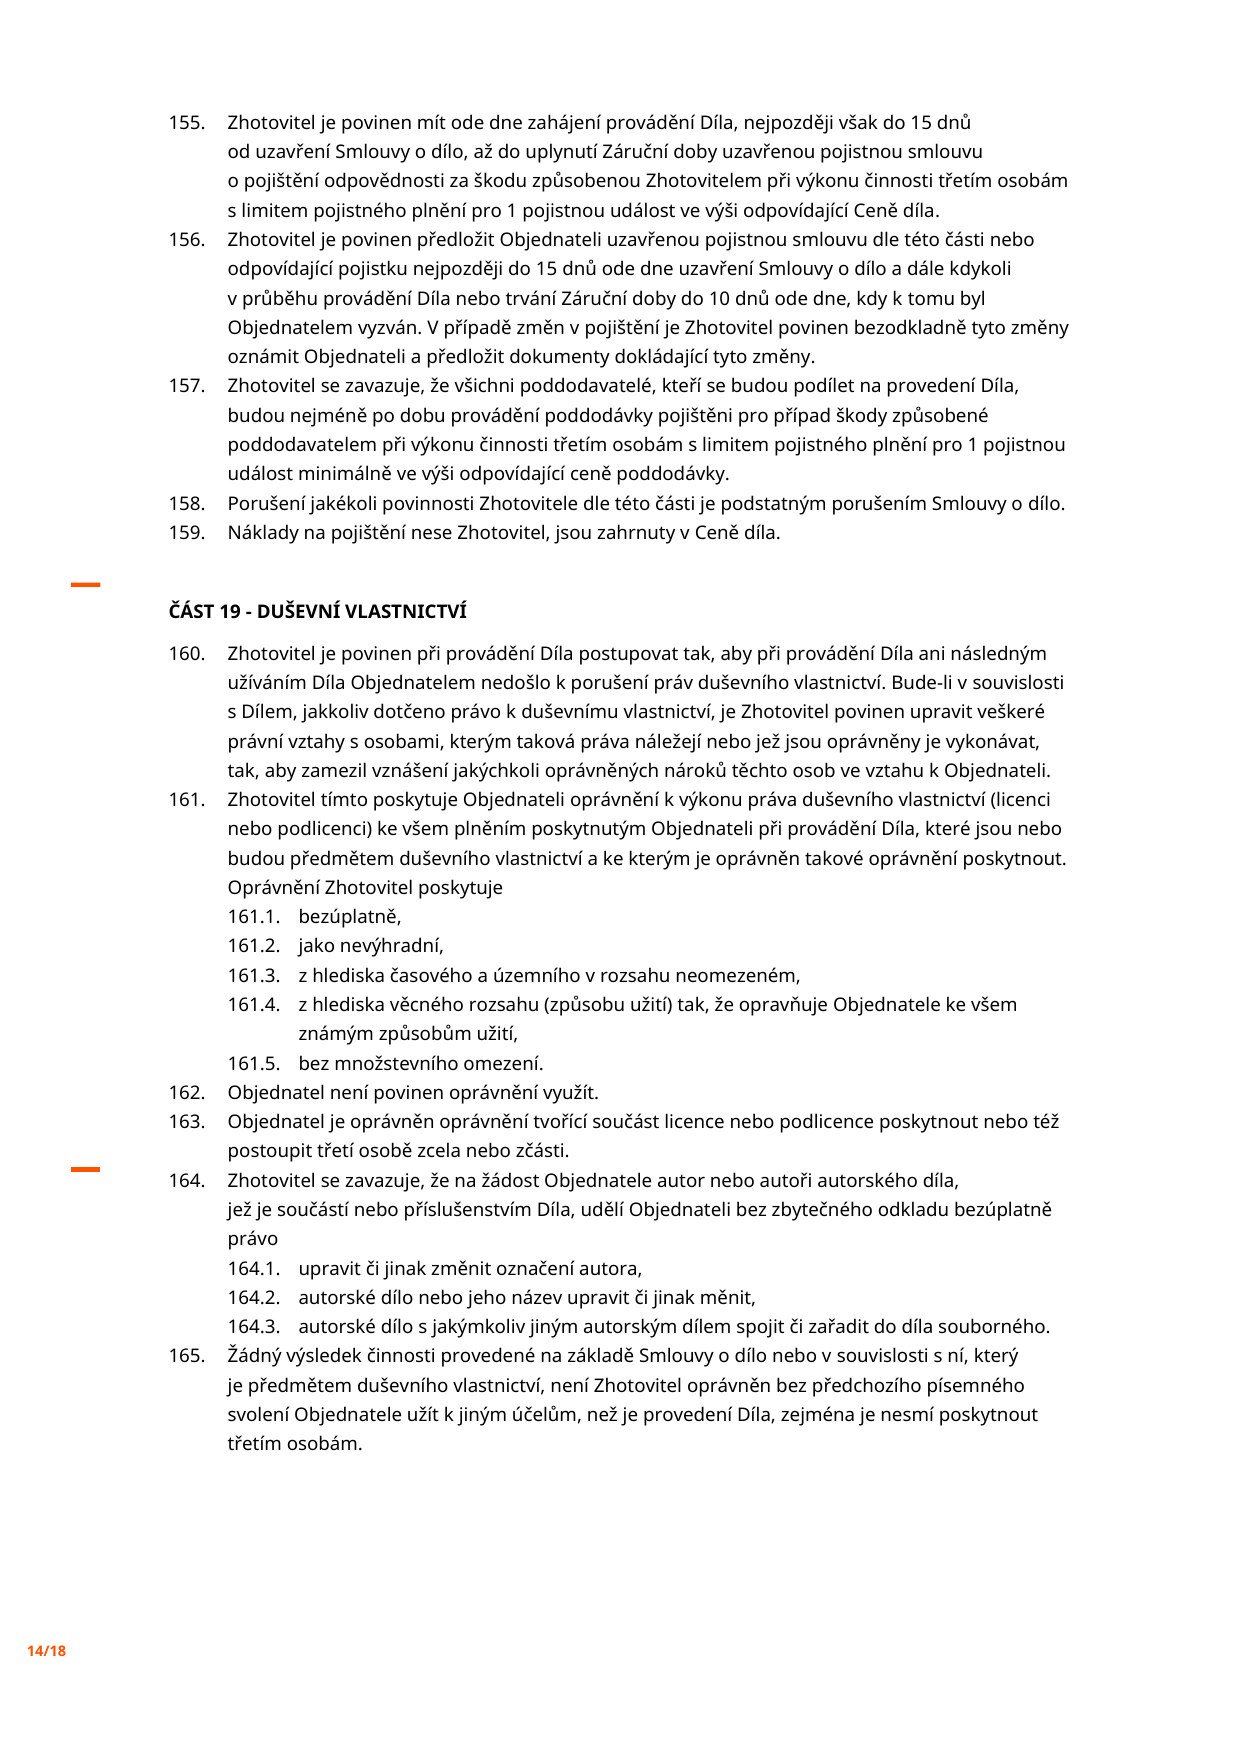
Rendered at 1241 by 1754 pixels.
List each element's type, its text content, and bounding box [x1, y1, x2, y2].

list Náklady na pojištění nese Zhotovitel, jsou zahrnuty v Ceně díla. [168, 519, 1072, 544]
list autorské dílo nebo jeho název upravit či jinak měnit, [227, 1284, 1072, 1309]
list z hlediska věcného rozsahu (způsobu užití) tak, že opravňuje Objednatele ke všem známým způsobům užití, [227, 991, 1072, 1046]
list jako nevýhradní, [227, 933, 1072, 958]
list Zhotovitel tímto poskytuje Objednateli oprávnění k výkonu práva duševního vlastnictví (licenci nebo podlicenci) ke všem plněním poskytnutým Objednateli při provádění Díla, které jsou nebo budou předmětem duševního vlastnictví a ke kterým je oprávněn takové oprávnění poskytnout. Oprávnění Zhotovitel poskytuje [168, 786, 1072, 900]
list Porušení jakékoli povinnosti Zhotovitele dle této části je podstatným porušením Smlouvy o dílo. [168, 490, 1072, 515]
list Objednatel není povinen oprávnění využít. [168, 1079, 1072, 1105]
list DUŠEVNÍ VLASTNICTVÍ [168, 598, 1072, 624]
list Zhotovitel je povinen při provádění Díla postupovat tak, aby při provádění Díla ani následným užíváním Díla Objednatelem nedošlo k porušení práv duševního vlastnictví. Bude-li v souvislosti s Dílem, jakkoliv dotčeno právo k duševnímu vlastnictví, je Zhotovitel povinen upravit veškeré právní vztahy s osobami, kterým taková práva náležejí nebo jež jsou oprávněny je vykonávat, tak, aby zamezil vznášení jakýchkoli oprávněných nároků těchto osob ve vztahu k Objednateli. [168, 640, 1072, 783]
list Zhotovitel se zavazuje, že na žádost Objednatele autor nebo autoři autorského díla, jež je součástí nebo příslušenstvím Díla, udělí Objednateli bez zbytečného odkladu bezúplatně právo [168, 1167, 1072, 1251]
list bezúplatně, [227, 903, 1072, 929]
list autorské dílo s jakýmkoliv jiným autorským dílem spojit či zařadit do díla souborného. [227, 1313, 1072, 1339]
list Zhotovitel je povinen předložit Objednateli uzavřenou pojistnou smlouvu dle této části nebo odpovídající pojistku nejpozději do 15 dnů ode dne uzavření Smlouvy o dílo a dále kdykoli v průběhu provádění Díla nebo trvání Záruční doby do 10 dnů ode dne, kdy k tomu byl Objednatelem vyzván. V případě změn v pojištění je Zhotovitel povinen bezodkladně tyto změny oznámit Objednateli a předložit dokumenty dokládající tyto změny. [168, 226, 1072, 369]
list Zhotovitel se zavazuje, že všichni poddodavatelé, kteří se budou podílet na provedení Díla, budou nejméně po dobu provádění poddodávky pojištěni pro případ škody způsobené poddodavatelem při výkonu činnosti třetím osobám s limitem pojistného plnění pro 1 pojistnou událost minimálně ve výši odpovídající ceně poddodávky. [168, 373, 1072, 486]
list upravit či jinak změnit označení autora, [227, 1255, 1072, 1280]
list Zhotovitel je povinen mít ode dne zahájení provádění Díla, nejpozději však do 15 dnů od uzavření Smlouvy o dílo, až do uplynutí Záruční doby uzavřenou pojistnou smlouvu o pojištění odpovědnosti za škodu způsobenou Zhotovitelem při výkonu činnosti třetím osobám s limitem pojistného plnění pro 1 pojistnou událost ve výši odpovídající Ceně díla. [168, 109, 1072, 223]
list Objednatel je oprávněn oprávnění tvořící součást licence nebo podlicence poskytnout nebo též postoupit třetí osobě zcela nebo zčásti. [168, 1108, 1072, 1163]
list z hlediska časového a územního v rozsahu neomezeném, [227, 962, 1072, 988]
list Žádný výsledek činnosti provedené na základě Smlouvy o dílo nebo v souvislosti s ní, který je předmětem duševního vlastnictví, není Zhotovitel oprávněn bez předchozího písemného svolení Objednatele užít k jiným účelům, než je provedení Díla, zejména je nesmí poskytnout třetím osobám. [168, 1343, 1072, 1456]
list bez množstevního omezení. [227, 1050, 1072, 1075]
